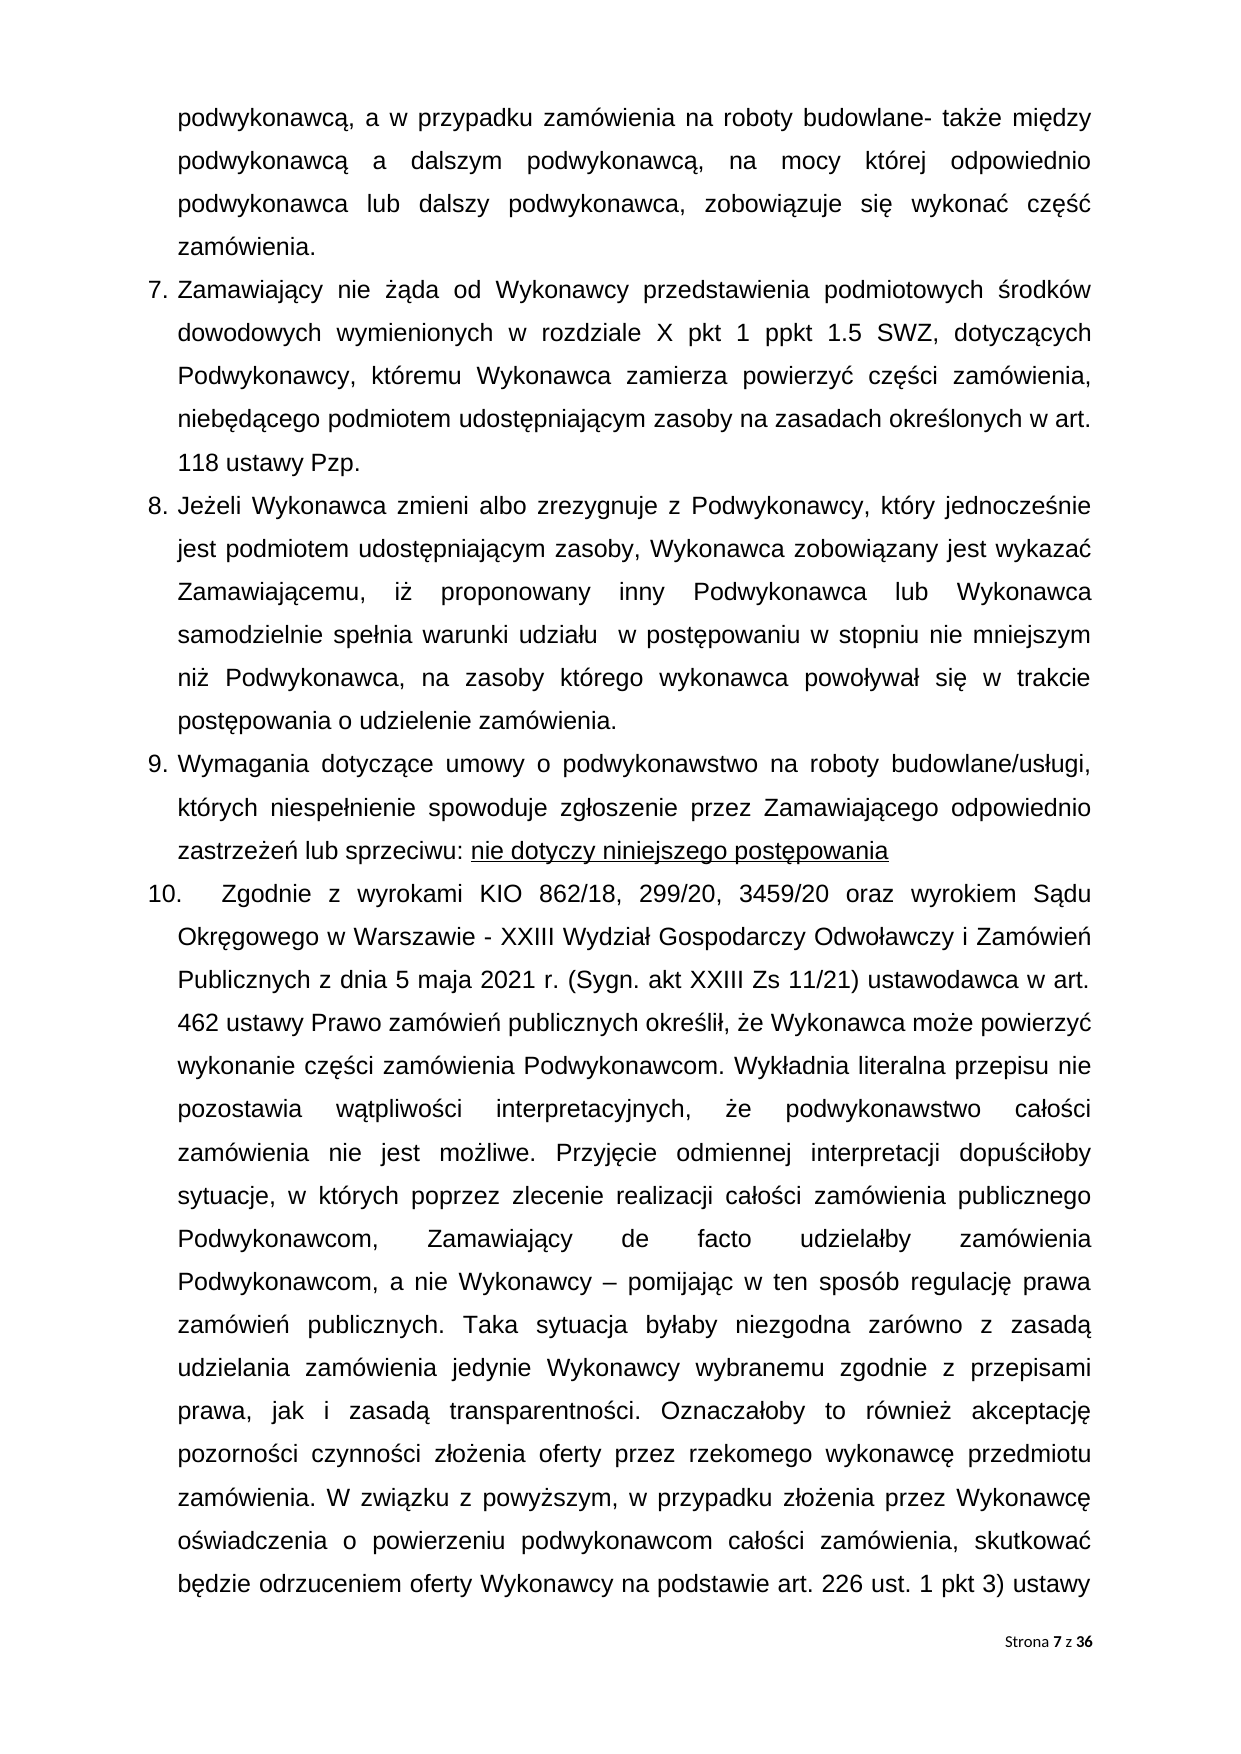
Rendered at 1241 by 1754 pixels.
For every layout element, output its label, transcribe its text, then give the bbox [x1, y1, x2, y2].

list Jeżeli Wykonawca zmieni albo zrezygnuje z Podwykonawcy, który jednocześnie jest podmiotem udostępniającym zasoby, Wykonawca zobowiązany jest wykazać Zamawiającemu, iż proponowany inny Podwykonawca lub Wykonawca samodzielnie spełnia warunki udziału w postępowaniu w stopniu nie mniejszym niż Podwykonawca, na zasoby którego wykonawca powoływał się w trakcie postępowania o udzielenie zamówienia. [148, 491, 1092, 735]
list Wymagania dotyczące umowy o podwykonawstwo na roboty budowlane/usługi, których niespełnienie spowoduje zgłoszenie przez Zamawiającego odpowiednio zastrzeżeń lub sprzeciwu: nie dotyczy niniejszego postępowania [148, 749, 1092, 864]
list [148, 879, 1092, 1598]
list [148, 103, 1092, 261]
list Zamawiający nie żąda od Wykonawcy przedstawienia podmiotowych środków dowodowych wymienionych w rozdziale X pkt 1 ppkt 1.5 SWZ, dotyczących Podwykonawcy, któremu Wykonawca zamierza powierzyć części zamówienia, niebędącego podmiotem udostępniającym zasoby na zasadach określonych w art. 118 ustawy Pzp. [148, 275, 1092, 476]
